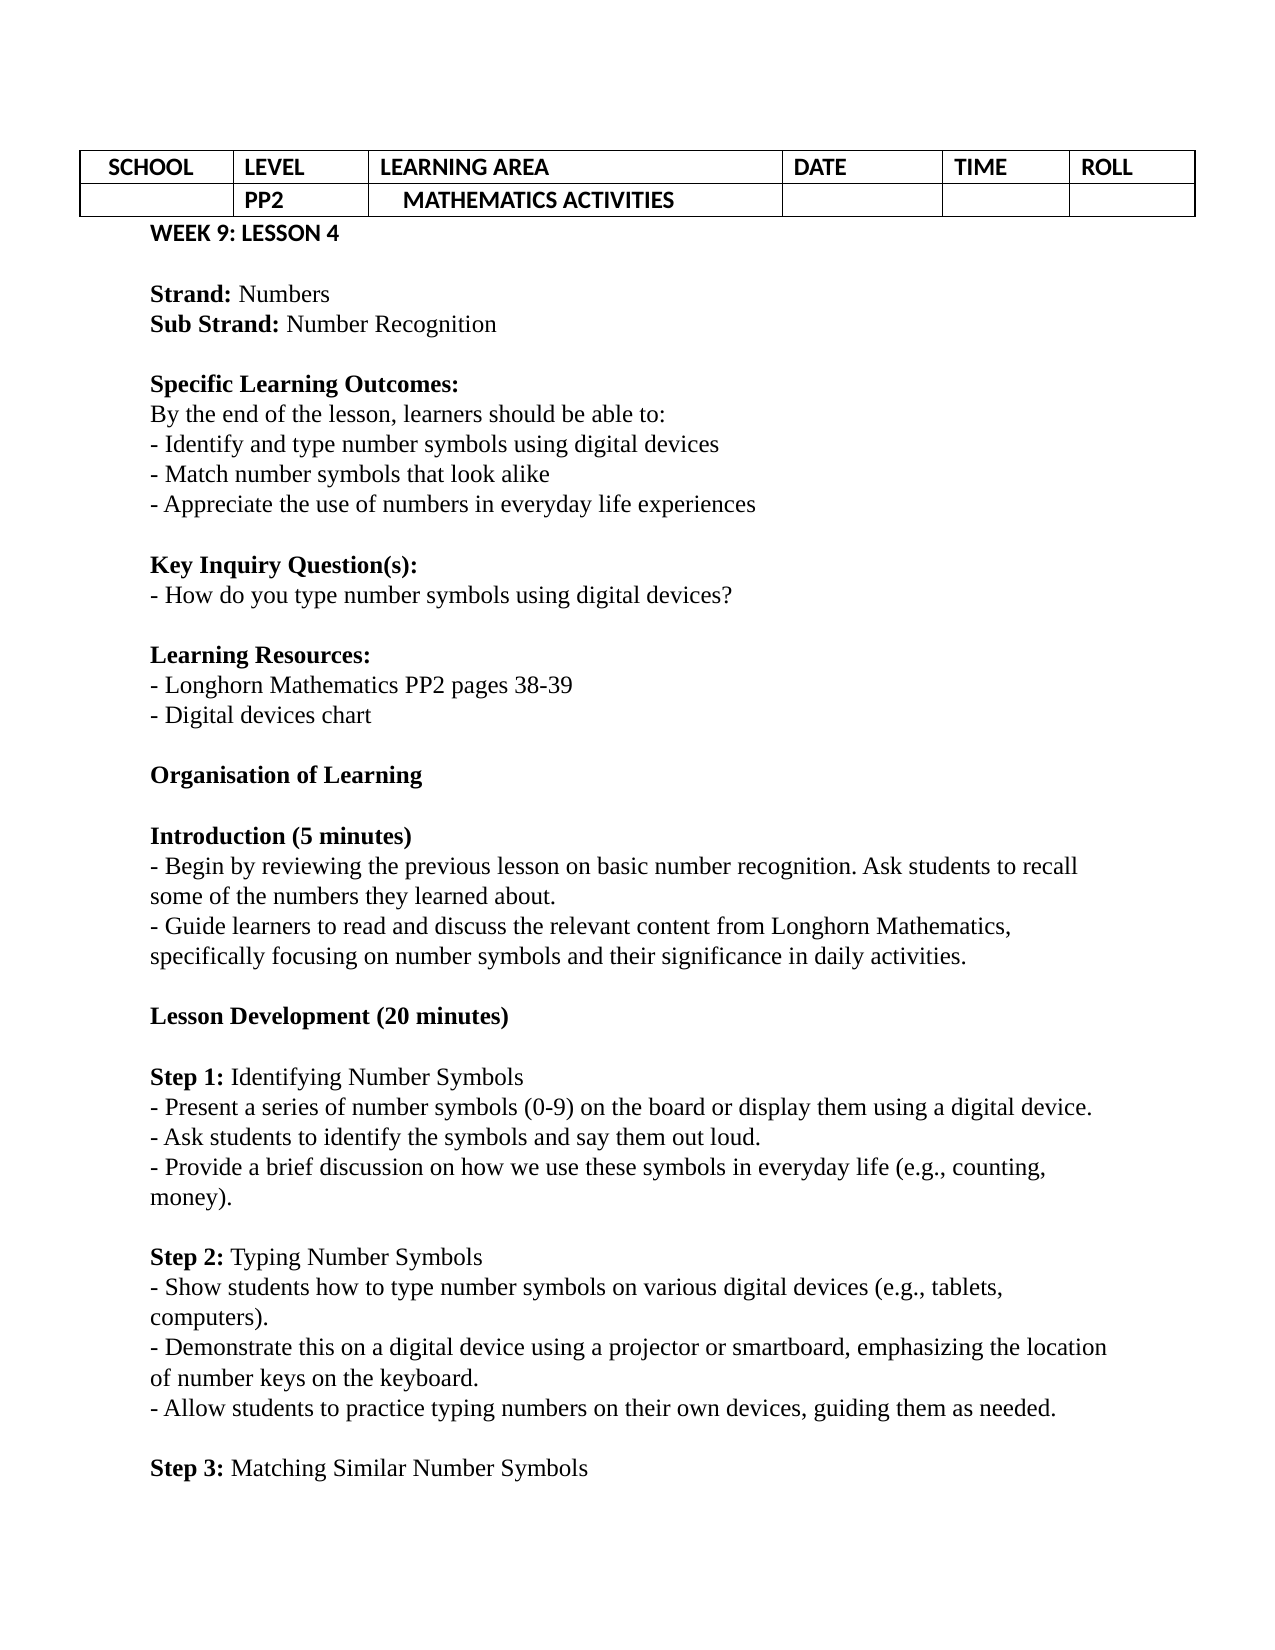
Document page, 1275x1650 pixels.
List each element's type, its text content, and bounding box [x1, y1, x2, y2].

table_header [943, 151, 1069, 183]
text - Begin by reviewing the previous lesson on basic number recognition. Ask students to recall some of the numbers they learned about. [150, 851, 1125, 910]
text Introduction (5 minutes) [150, 821, 1125, 849]
text - Guide learners to read and discuss the relevant content from Longhorn Mathematics, specifically focusing on number symbols and their significance in daily activities. [150, 911, 1125, 970]
text - Digital devices chart [150, 700, 1125, 729]
text Specific Learning Outcomes: [150, 369, 1125, 398]
text Organisation of Learning [150, 761, 1125, 789]
text Key Inquiry Question(s): [150, 550, 1125, 578]
text - Show students how to type number symbols on various digital devices (e.g., tablets, computers). [150, 1272, 1125, 1331]
text - Allow students to practice typing numbers on their own devices, guiding them as needed. [150, 1393, 1125, 1421]
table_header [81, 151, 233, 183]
text - How do you type number symbols using digital devices? [150, 580, 1125, 609]
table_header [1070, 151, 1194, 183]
text - Identify and type number symbols using digital devices [150, 429, 1125, 458]
text Strand: Numbers [150, 279, 1125, 308]
text - Present a series of number symbols (0-9) on the board or display them using a digital device. [150, 1092, 1125, 1120]
text Step 1: Identifying Number Symbols [150, 1062, 1125, 1090]
text - Longhorn Mathematics PP2 pages 38-39 [150, 670, 1125, 699]
text Step 2: Typing Number Symbols [150, 1242, 1125, 1271]
text Learning Resources: [150, 640, 1125, 669]
text WEEK 9: LESSON 4 [150, 217, 1125, 247]
text Step 3: Matching Similar Number Symbols [150, 1453, 1125, 1482]
text Sub Strand: Number Recognition [150, 309, 1125, 338]
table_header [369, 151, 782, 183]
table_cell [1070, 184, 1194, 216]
text - Demonstrate this on a digital device using a projector or smartboard, emphasizing the location of number keys on the keyboard. [150, 1332, 1125, 1391]
text Lesson Development (20 minutes) [150, 1001, 1125, 1030]
text - Ask students to identify the symbols and say them out loud. [150, 1122, 1125, 1151]
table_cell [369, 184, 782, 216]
text - Provide a brief discussion on how we use these symbols in everyday life (e.g., counting, money). [150, 1152, 1125, 1211]
text - Match number symbols that look alike [150, 459, 1125, 488]
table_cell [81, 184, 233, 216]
text By the end of the lesson, learners should be able to: [150, 399, 1125, 428]
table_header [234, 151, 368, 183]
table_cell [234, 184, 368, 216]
text - Appreciate the use of numbers in everyday life experiences [150, 489, 1125, 518]
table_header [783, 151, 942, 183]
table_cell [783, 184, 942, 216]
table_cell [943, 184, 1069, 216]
